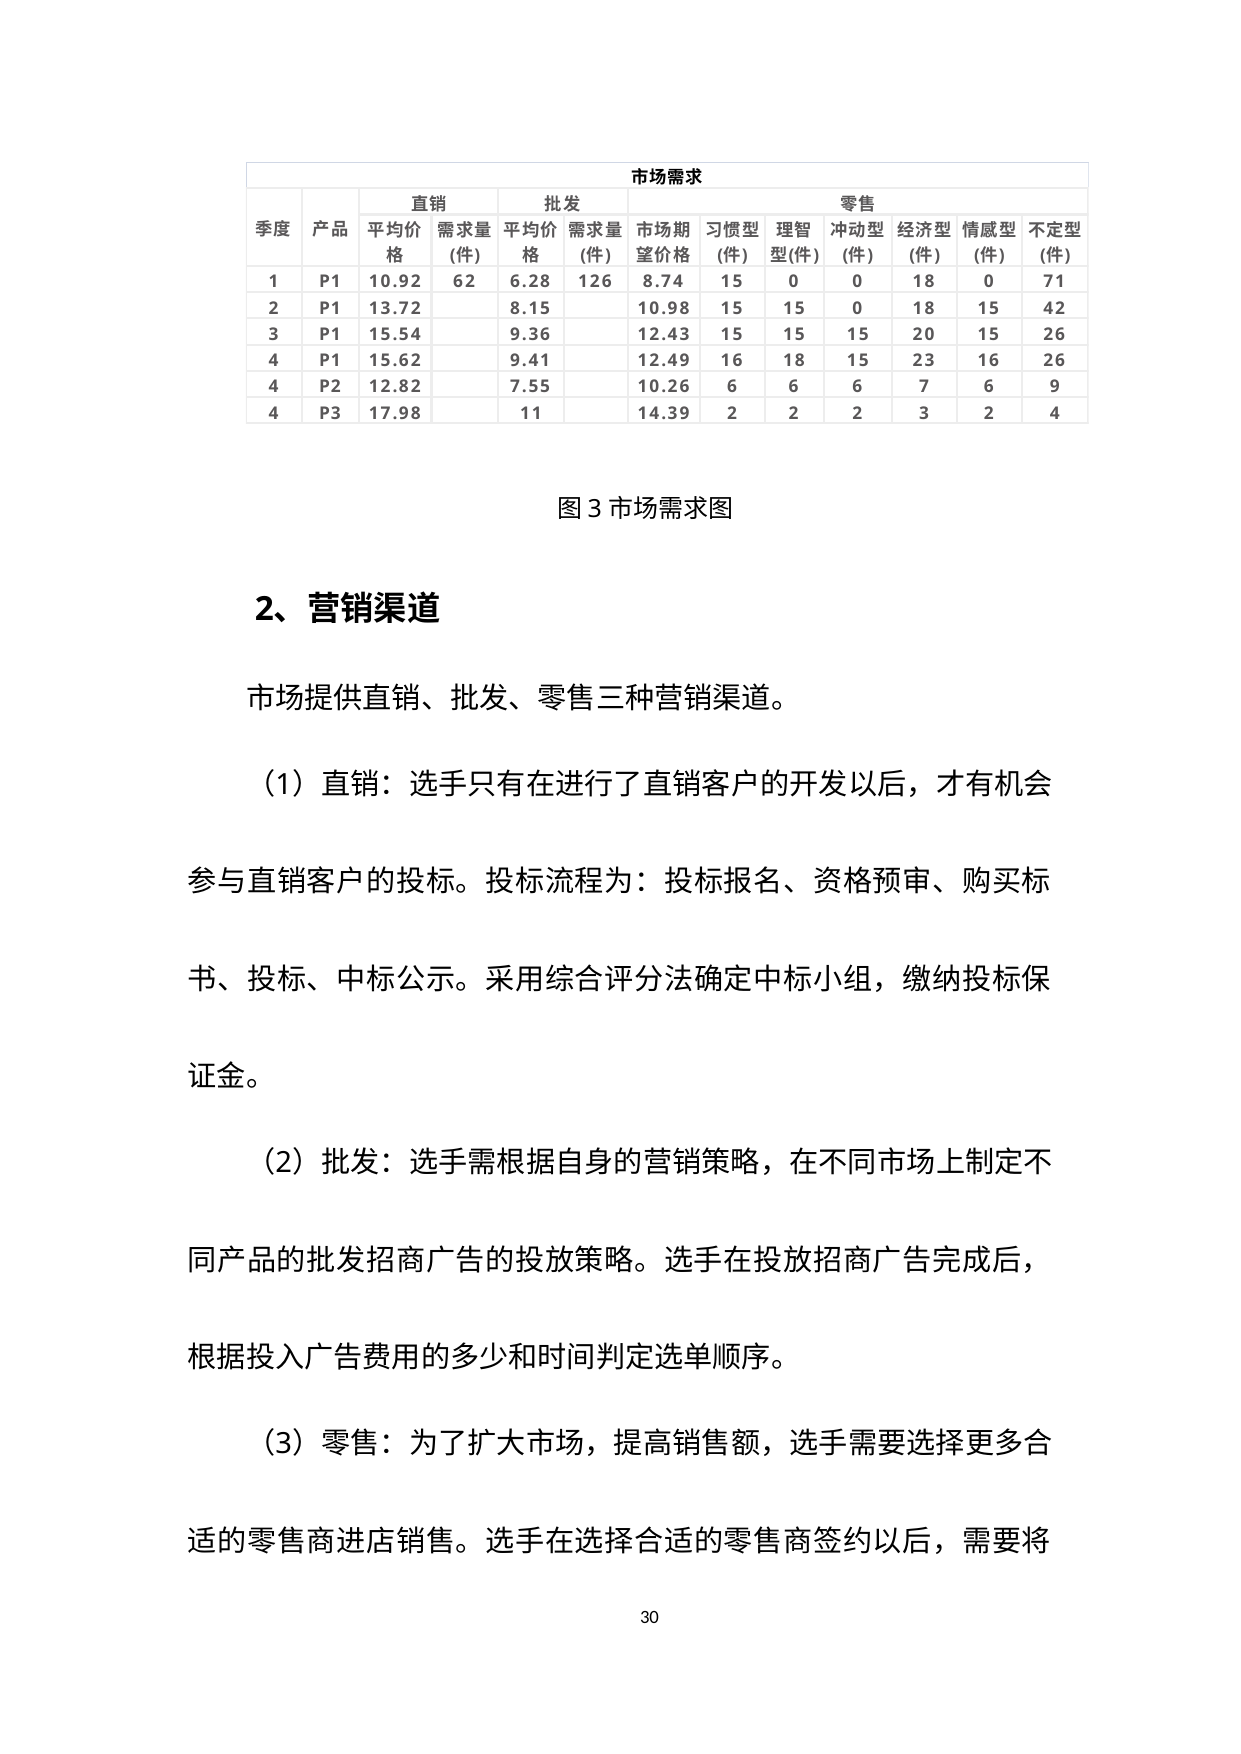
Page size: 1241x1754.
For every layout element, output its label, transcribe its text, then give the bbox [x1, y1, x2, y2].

subtitle 2、营销渠道 [187, 574, 1053, 639]
text 图3 市场需求图 [187, 474, 1053, 539]
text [187, 1409, 1053, 1571]
text （1）直销：选手只有在进行了直销客户的开发以后，才有机会参与直销客户的投标。投标流程为：投标报名、资格预审、购买标书、投标、中标公示。采用综合评分法确定中标小组，缴纳投标保证金。 [187, 749, 1053, 1106]
text 市场提供直销、批发、零售三种营销渠道。 [187, 663, 1053, 728]
text （2）批发：选手需根据自身的营销策略，在不同市场上制定不同产品的批发招商广告的投放策略。选手在投放招商广告完成后，根据投入广告费用的多少和时间判定选单顺序。 [187, 1128, 1053, 1388]
